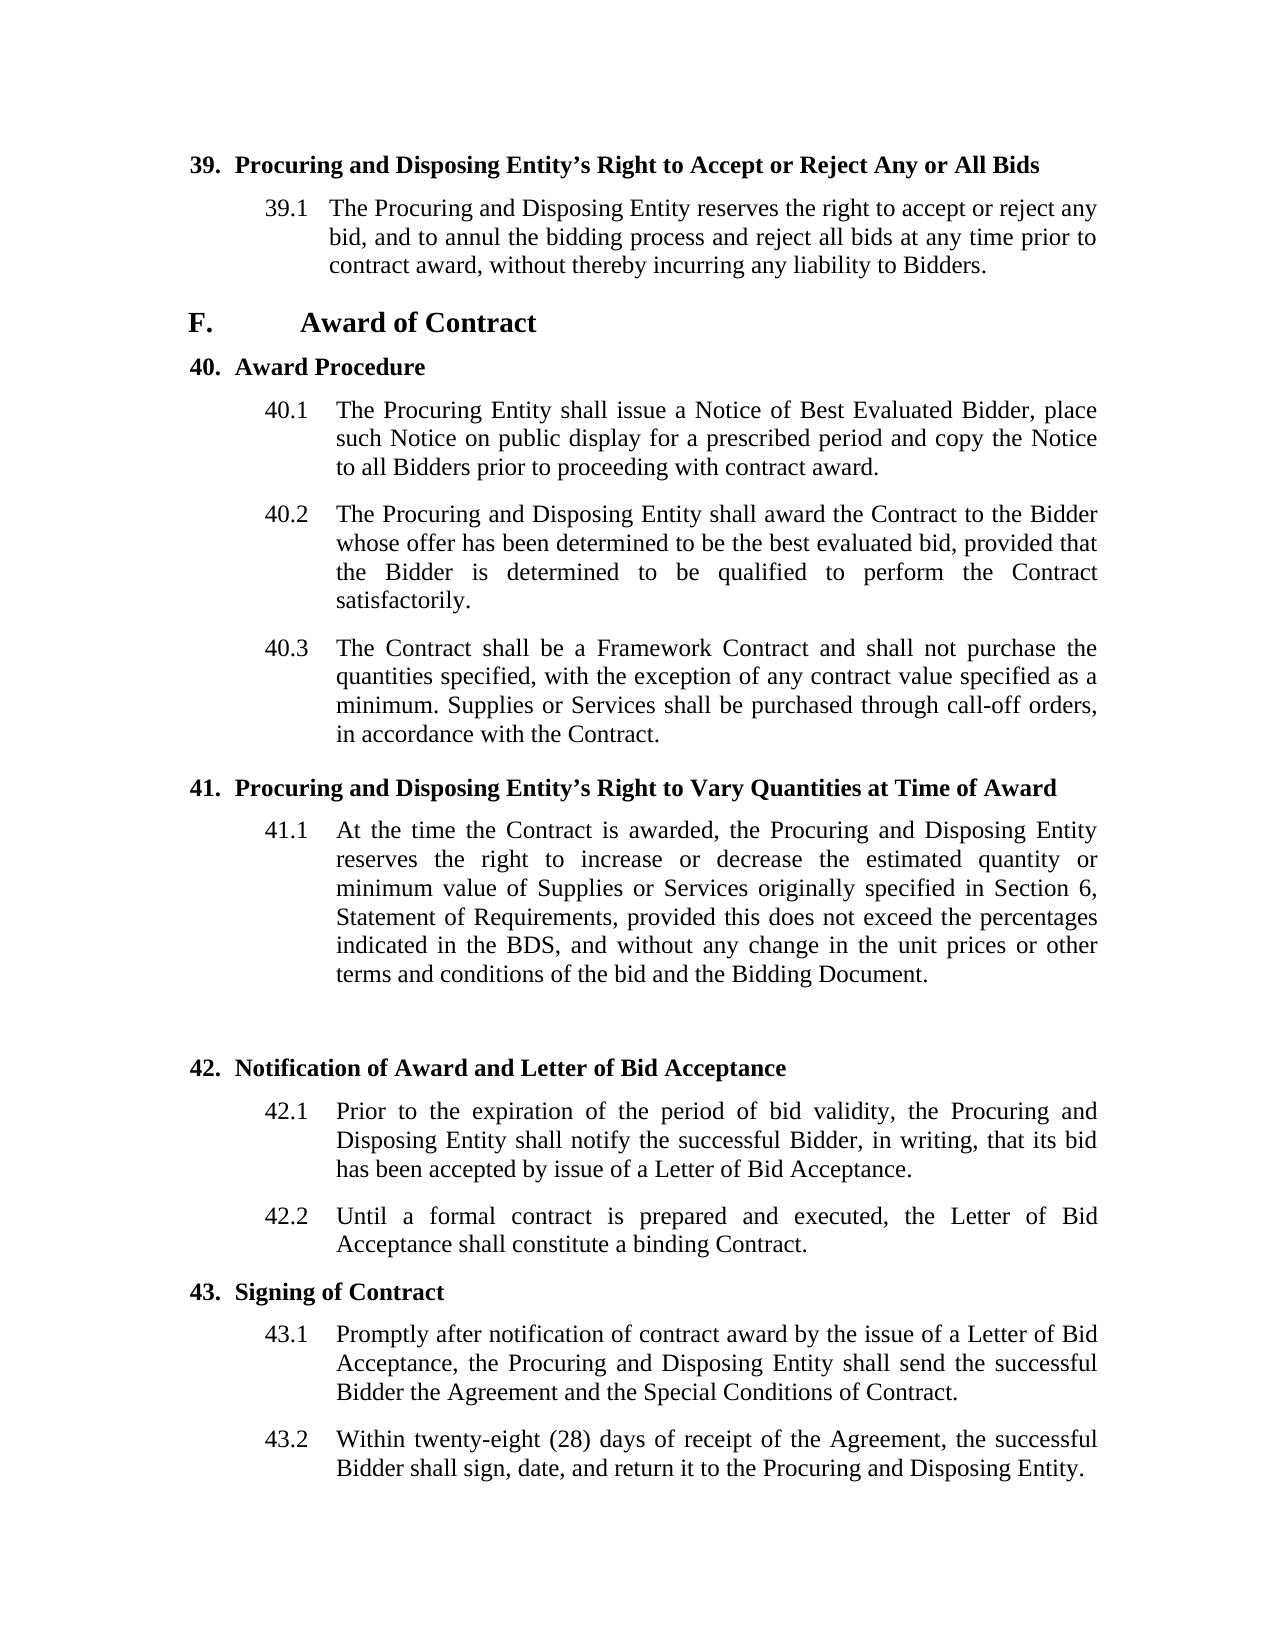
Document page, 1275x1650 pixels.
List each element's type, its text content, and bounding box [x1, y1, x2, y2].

list Notification of Award and Letter of Bid Acceptance [189, 1053, 1127, 1082]
list The Procuring and Disposing Entity shall award the Contract to the Bidder whose offer has been determined to be the best evaluated bid, provided that the Bidder is determined to be qualified to perform the Contract satisfactorily. [264, 499, 1098, 614]
list Until a formal contract is prepared and executed, the Letter of Bid Acceptance shall constitute a binding Contract. [264, 1201, 1098, 1258]
list Procuring and Disposing Entity’s Right to Vary Quantities at Time of Award [189, 773, 1127, 801]
list Signing of Contract [189, 1277, 1127, 1305]
list The Contract shall be a Framework Contract and shall not purchase the quantities specified, with the exception of any contract value specified as a minimum. Supplies or Services shall be purchased through call-off orders, in accordance with the Contract. [264, 633, 1098, 748]
list Procuring and Disposing Entity’s Right to Accept or Reject Any or All Bids [189, 150, 1127, 179]
list The Procuring and Disposing Entity reserves the right to accept or reject any bid, and to annul the bidding process and reject all bids at any time prior to contract award, without thereby incurring any liability to Bidders. [264, 193, 1098, 279]
list At the time the Contract is awarded, the Procuring and Disposing Entity reserves the right to increase or decrease the estimated quantity or minimum value of Supplies or Services originally specified in Section 6, Statement of Requirements, provided this does not exceed the percentages indicated in the BDS, and without any change in the unit prices or other terms and conditions of the bid and the Bidding Document. [264, 815, 1098, 988]
list Award Procedure [189, 352, 1127, 381]
list Promptly after notification of contract award by the issue of a Letter of Bid Acceptance, the Procuring and Disposing Entity shall send the successful Bidder the Agreement and the Special Conditions of Contract. [264, 1319, 1098, 1406]
list Within twenty-eight (28) days of receipt of the Agreement, the successful Bidder shall sign, date, and return it to the Procuring and Disposing Entity. [264, 1424, 1098, 1481]
list The Procuring Entity shall issue a Notice of Best Evaluated Bidder, place such Notice on public display for a prescribed period and copy the Notice to all Bidders prior to proceeding with contract award. [264, 395, 1098, 481]
text F. Award of Contract [188, 305, 1127, 339]
list Prior to the expiration of the period of bid validity, the Procuring and Disposing Entity shall notify the successful Bidder, in writing, that its bid has been accepted by issue of a Letter of Bid Acceptance. [264, 1096, 1098, 1182]
